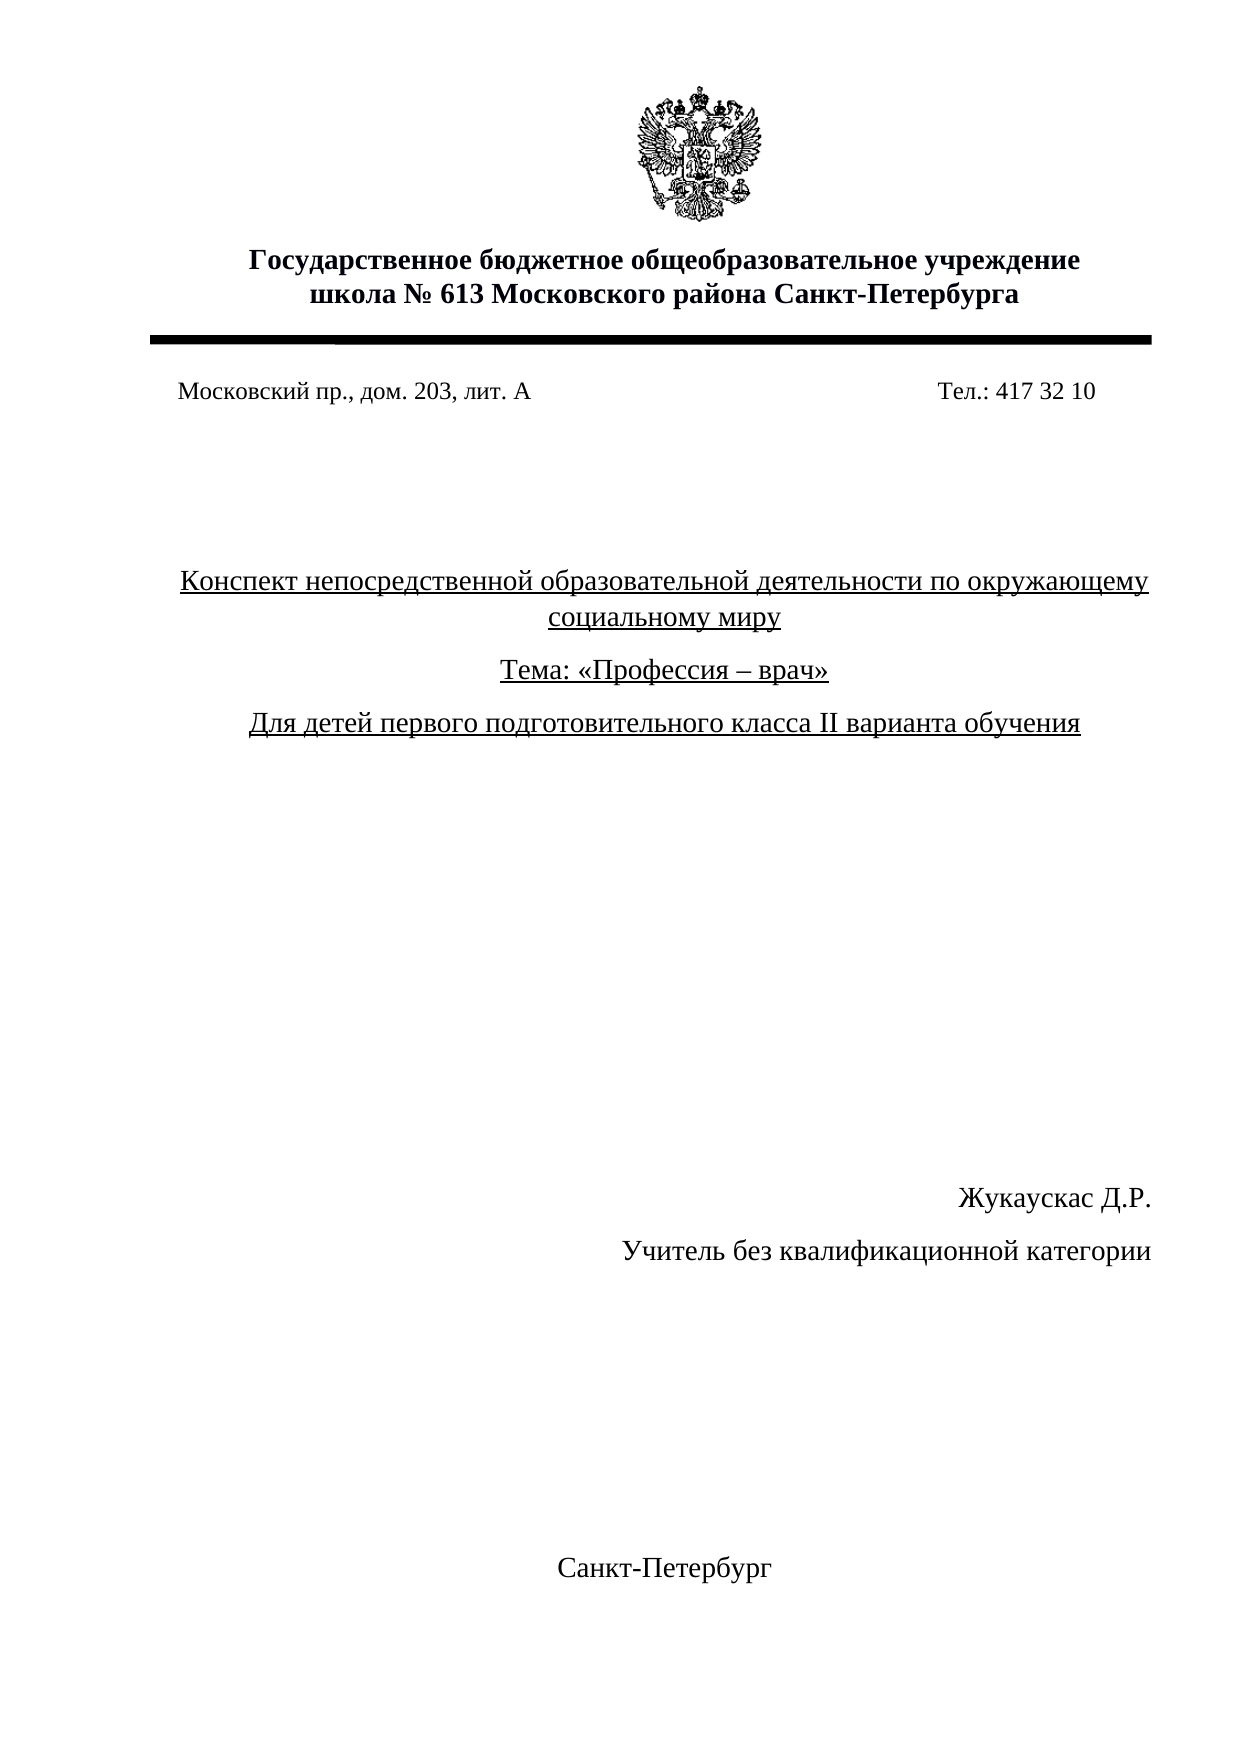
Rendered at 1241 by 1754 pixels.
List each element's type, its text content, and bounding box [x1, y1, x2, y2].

text Для детей первого подготовительного класса II варианта обучения [177, 705, 1152, 738]
text Санкт-Петербург [177, 1550, 1152, 1583]
text Конспект непосредственной образовательной деятельности по окружающему социальному миру [177, 563, 1152, 633]
text школа № 613 Московского района Санкт-Петербурга [177, 276, 1152, 309]
text Учитель без квалификационной категории [177, 1233, 1152, 1267]
text Государственное бюджетное общеобразовательное учреждение [177, 242, 1152, 276]
text Тема: «Профессия – врач» [177, 652, 1152, 686]
text Жукаускас Д.Р. [177, 1180, 1152, 1214]
picture [631, 85, 769, 223]
text Московский пр., дом. 203, лит. А Тел.: 417 32 10 [177, 376, 1152, 405]
